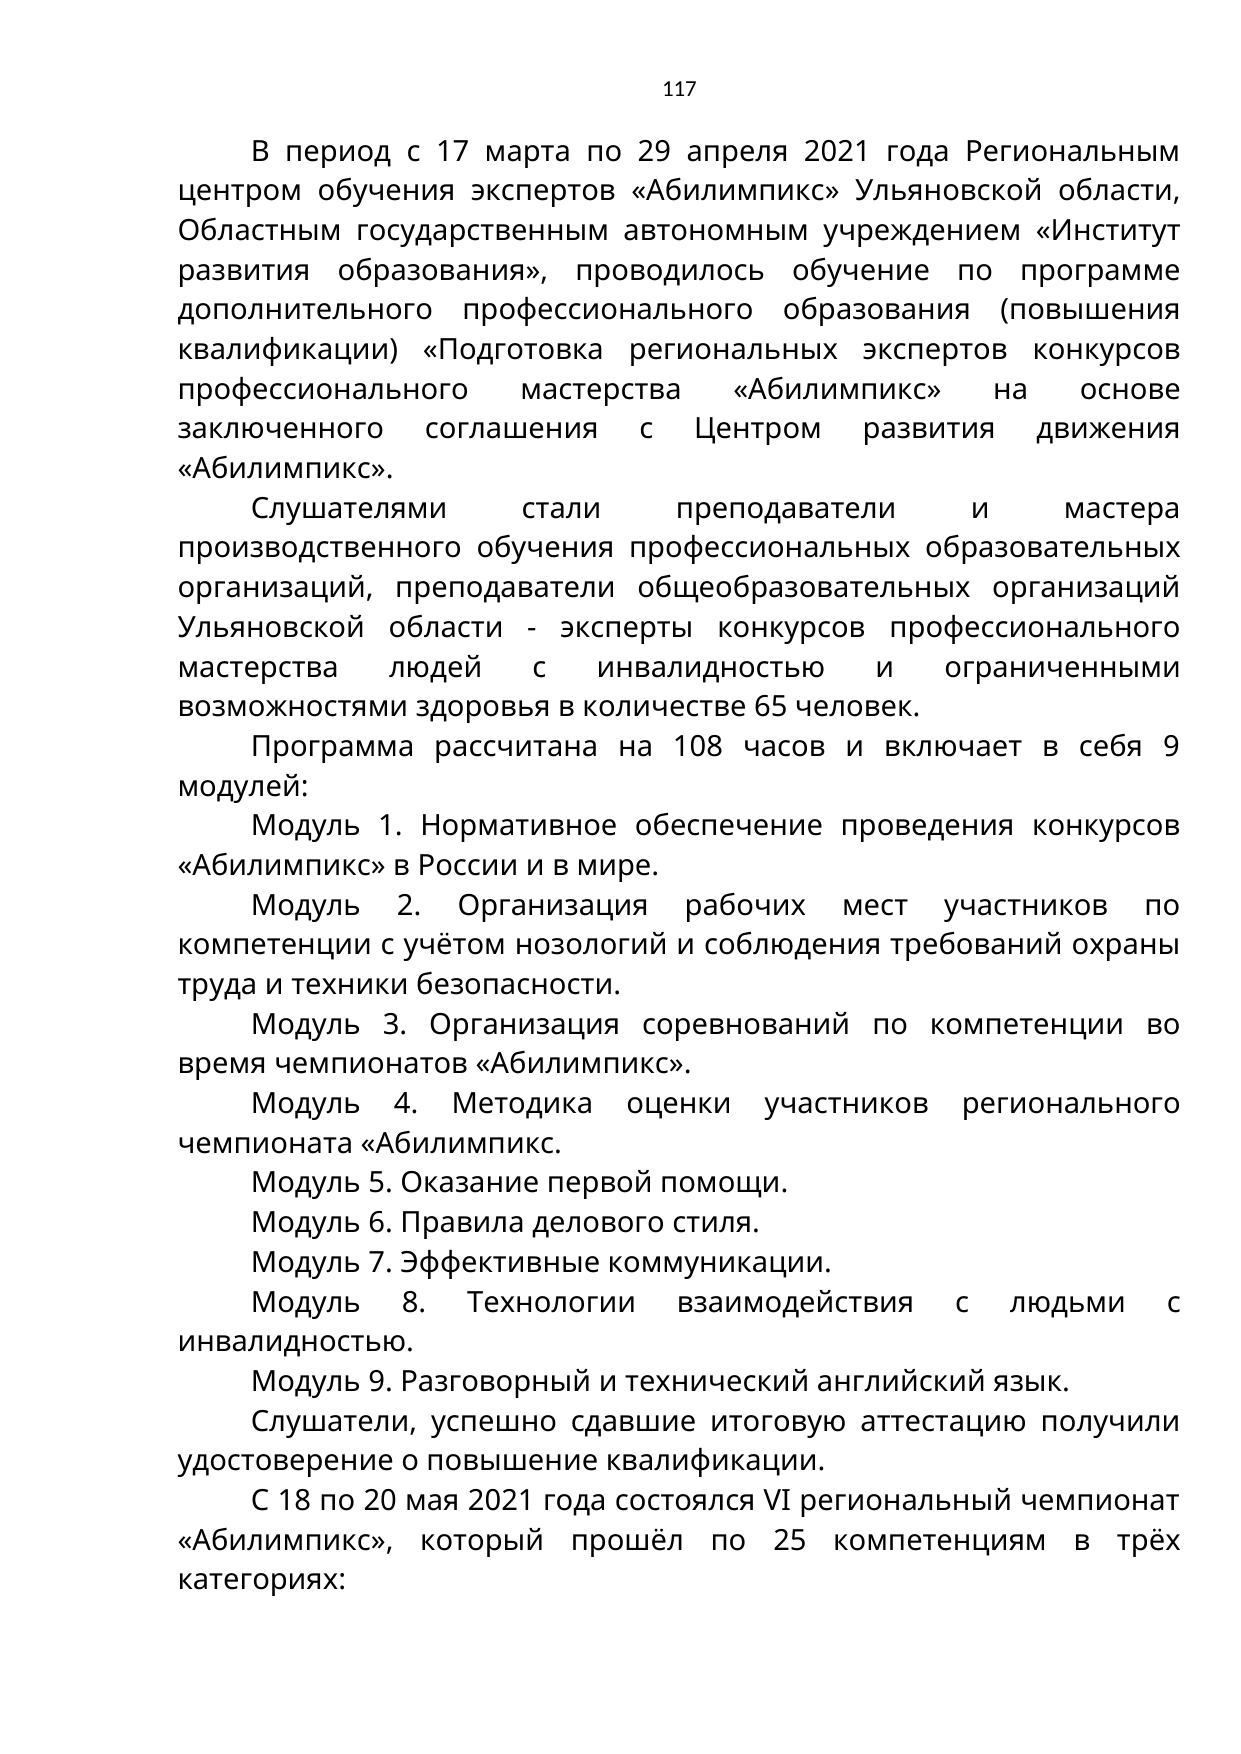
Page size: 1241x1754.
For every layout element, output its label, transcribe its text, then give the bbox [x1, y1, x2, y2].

text Модуль 6. Правила делового стиля. [177, 1201, 1181, 1241]
text Модуль 2. Организация рабочих мест участников по компетенции с учётом нозологий и соблюдения требований охраны труда и техники безопасности. [177, 884, 1181, 1003]
text Слушатели, успешно сдавшие итоговую аттестацию получили удостоверение о повышение квалификации. [177, 1400, 1181, 1479]
text Модуль 9. Разговорный и технический английский язык. [177, 1360, 1181, 1400]
text Модуль 7. Эффективные коммуникации. [177, 1241, 1181, 1281]
text Слушателями стали преподаватели и мастера производственного обучения профессиональных образовательных организаций, преподаватели общеобразовательных организаций Ульяновской области - эксперты конкурсов профессионального мастерства людей с инвалидностью и ограниченными возможностями здоровья в количестве 65 человек. [177, 487, 1181, 725]
text Модуль 3. Организация соревнований по компетенции во время чемпионатов «Абилимпикс». [177, 1003, 1181, 1082]
text Модуль 4. Методика оценки участников регионального чемпионата «Абилимпикс. [177, 1082, 1181, 1162]
text Программа рассчитана на 108 часов и включает в себя 9 модулей: [177, 725, 1181, 804]
text С 18 по 20 мая 2021 года состоялся VI региональный чемпионат «Абилимпикс», который прошёл по 25 компетенциям в трёх категориях: [177, 1479, 1181, 1598]
text Модуль 8. Технологии взаимодействия с людьми с инвалидностью. [177, 1281, 1181, 1360]
text В период с 17 марта по 29 апреля 2021 года Региональным центром обучения экспертов «Абилимпикс» Ульяновской области, Областным государственным автономным учреждением «Институт развития образования», проводилось обучение по программе дополнительного профессионального образования (повышения квалификации) «Подготовка региональных экспертов конкурсов профессионального мастерства «Абилимпикс» на основе заключенного соглашения с Центром развития движения «Абилимпикс». [177, 130, 1181, 487]
text Модуль 1. Нормативное обеспечение проведения конкурсов «Абилимпикс» в России и в мире. [177, 804, 1181, 884]
text Модуль 5. Оказание первой помощи. [177, 1162, 1181, 1201]
